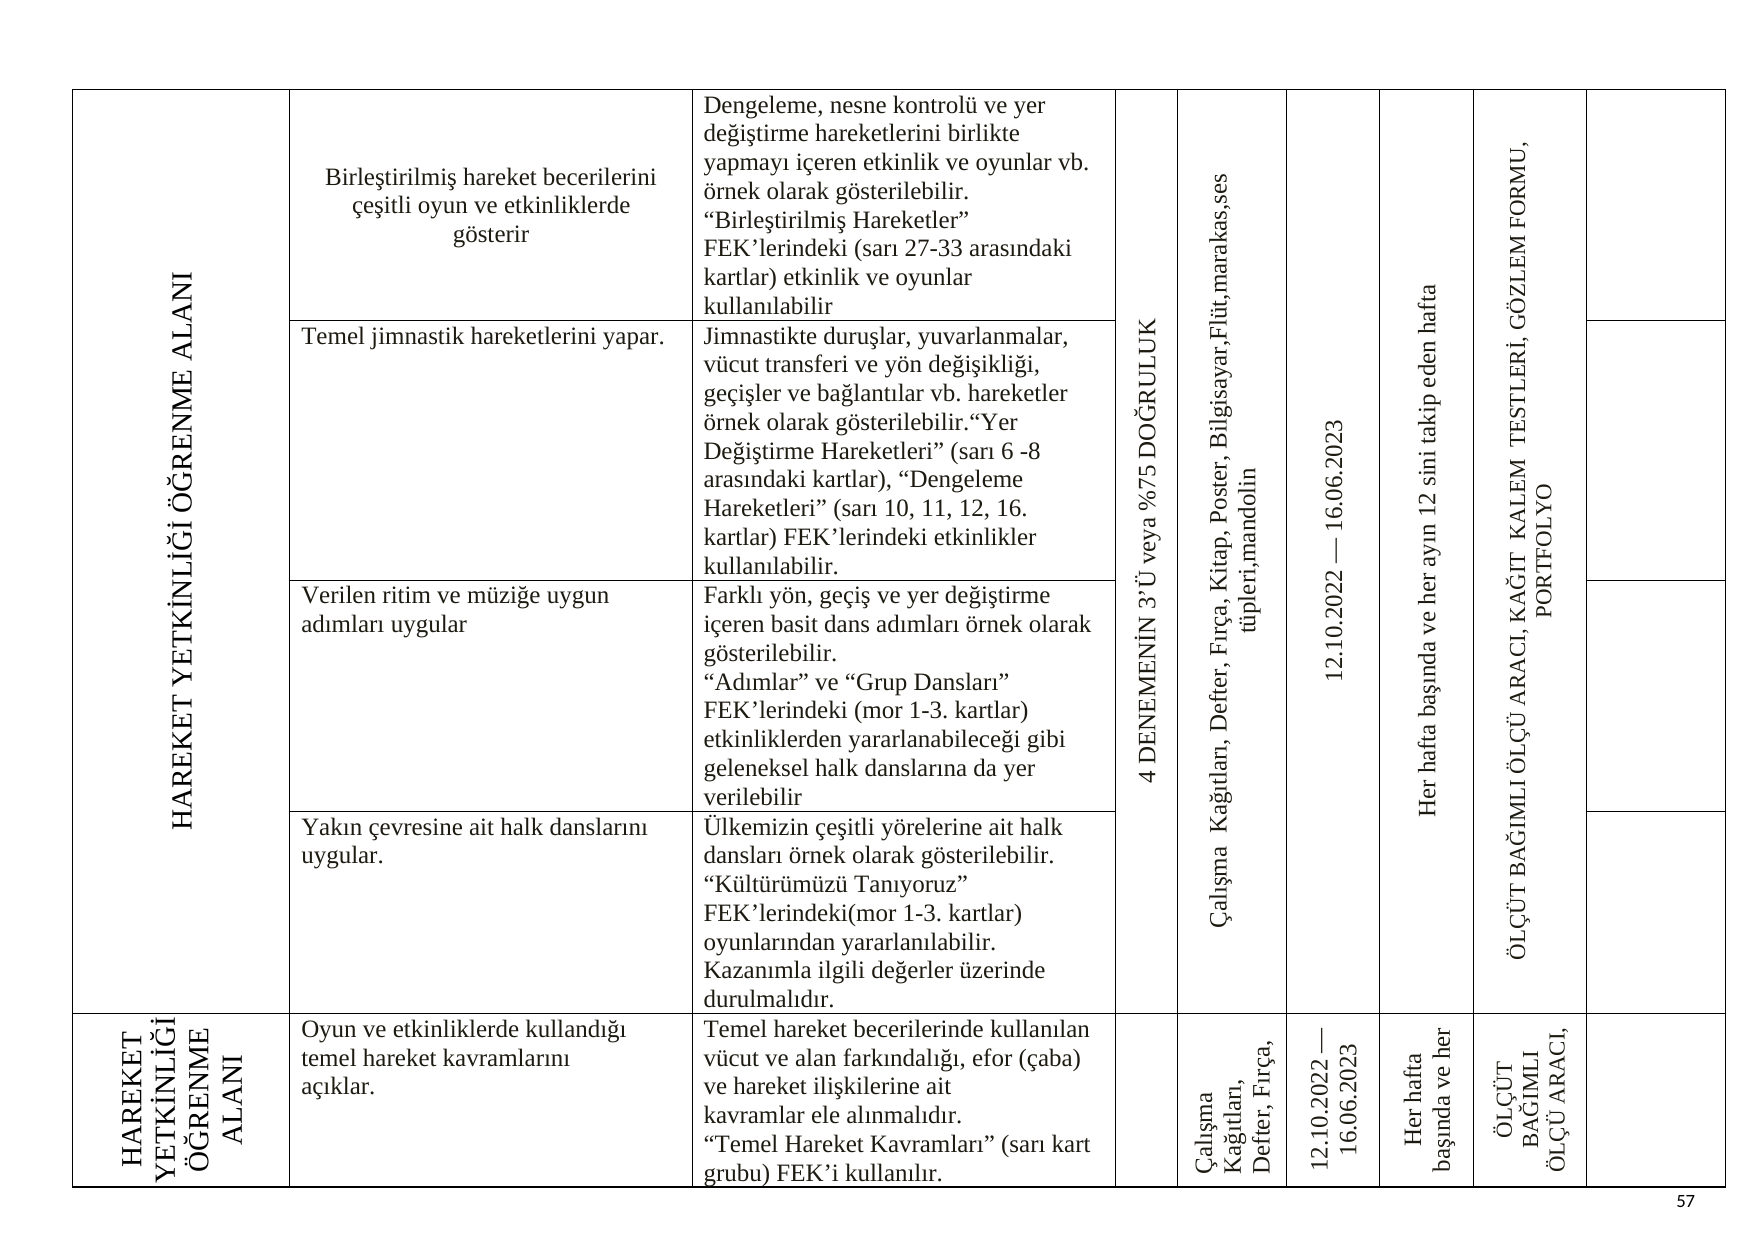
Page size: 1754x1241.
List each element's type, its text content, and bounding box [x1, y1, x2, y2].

table_cell [1587, 581, 1725, 811]
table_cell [73, 1014, 289, 1186]
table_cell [1380, 1014, 1473, 1186]
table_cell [1116, 90, 1177, 1013]
table_cell [1587, 812, 1725, 1013]
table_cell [1474, 1014, 1586, 1186]
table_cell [1287, 90, 1379, 1013]
table_cell Temel hareket becerilerinde kullanılan vücut ve alan farkındalığı, efor (çaba) ve hareket ilişkilerine ait kavramlar ele alınmalıdır. “Temel Hareket Kavramları” (sarı kart grubu) FEK’i kullanılır. [693, 1014, 1115, 1186]
table_cell Oyun ve etkinliklerde kullandığı temel hareket kavramlarını açıklar. [290, 1014, 692, 1186]
table_cell Dengeleme, nesne kontrolü ve yer değiştirme hareketlerini birlikte yapmayı içeren etkinlik ve oyunlar vb. örnek olarak gösterilebilir. “Birleştirilmiş Hareketler” FEK’lerindeki (sarı 27-33 arasındaki kartlar) etkinlik ve oyunlar kullanılabilir [693, 90, 1115, 320]
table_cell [1116, 1014, 1177, 1186]
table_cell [1380, 90, 1473, 1013]
table_cell Birleştirilmiş hareket becerilerini çeşitli oyun ve etkinliklerde gösterir [290, 90, 692, 320]
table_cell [1178, 90, 1286, 1013]
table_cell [1474, 90, 1586, 1013]
table_cell [1587, 321, 1725, 579]
table_cell [1587, 1014, 1725, 1186]
table_cell Yakın çevresine ait halk danslarını uygular. [290, 812, 692, 1013]
table_cell Temel jimnastik hareketlerini yapar. [290, 321, 692, 579]
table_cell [1178, 1014, 1286, 1186]
table_cell Jimnastikte duruşlar, yuvarlanmalar, vücut transferi ve yön değişikliği, geçişler ve bağlantılar vb. hareketler örnek olarak gösterilebilir.“Yer Değiştirme Hareketleri” (sarı 6 -8 arasındaki kartlar), “Dengeleme Hareketleri” (sarı 10, 11, 12, 16. kartlar) FEK’lerindeki etkinlikler kullanılabilir. [693, 321, 1115, 579]
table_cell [73, 90, 289, 1013]
table_cell Farklı yön, geçiş ve yer değiştirme içeren basit dans adımları örnek olarak gösterilebilir. “Adımlar” ve “Grup Dansları” FEK’lerindeki (mor 1-3. kartlar) etkinliklerden yararlanabileceği gibi geleneksel halk danslarına da yer verilebilir [693, 581, 1115, 811]
table_cell Verilen ritim ve müziğe uygun adımları uygular [290, 581, 692, 811]
table_cell Ülkemizin çeşitli yörelerine ait halk dansları örnek olarak gösterilebilir. “Kültürümüzü Tanıyoruz” FEK’lerindeki(mor 1-3. kartlar) oyunlarından yararlanılabilir. Kazanımla ilgili değerler üzerinde durulmalıdır. [693, 812, 1115, 1013]
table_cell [1287, 1014, 1379, 1186]
table_cell [1587, 90, 1725, 320]
